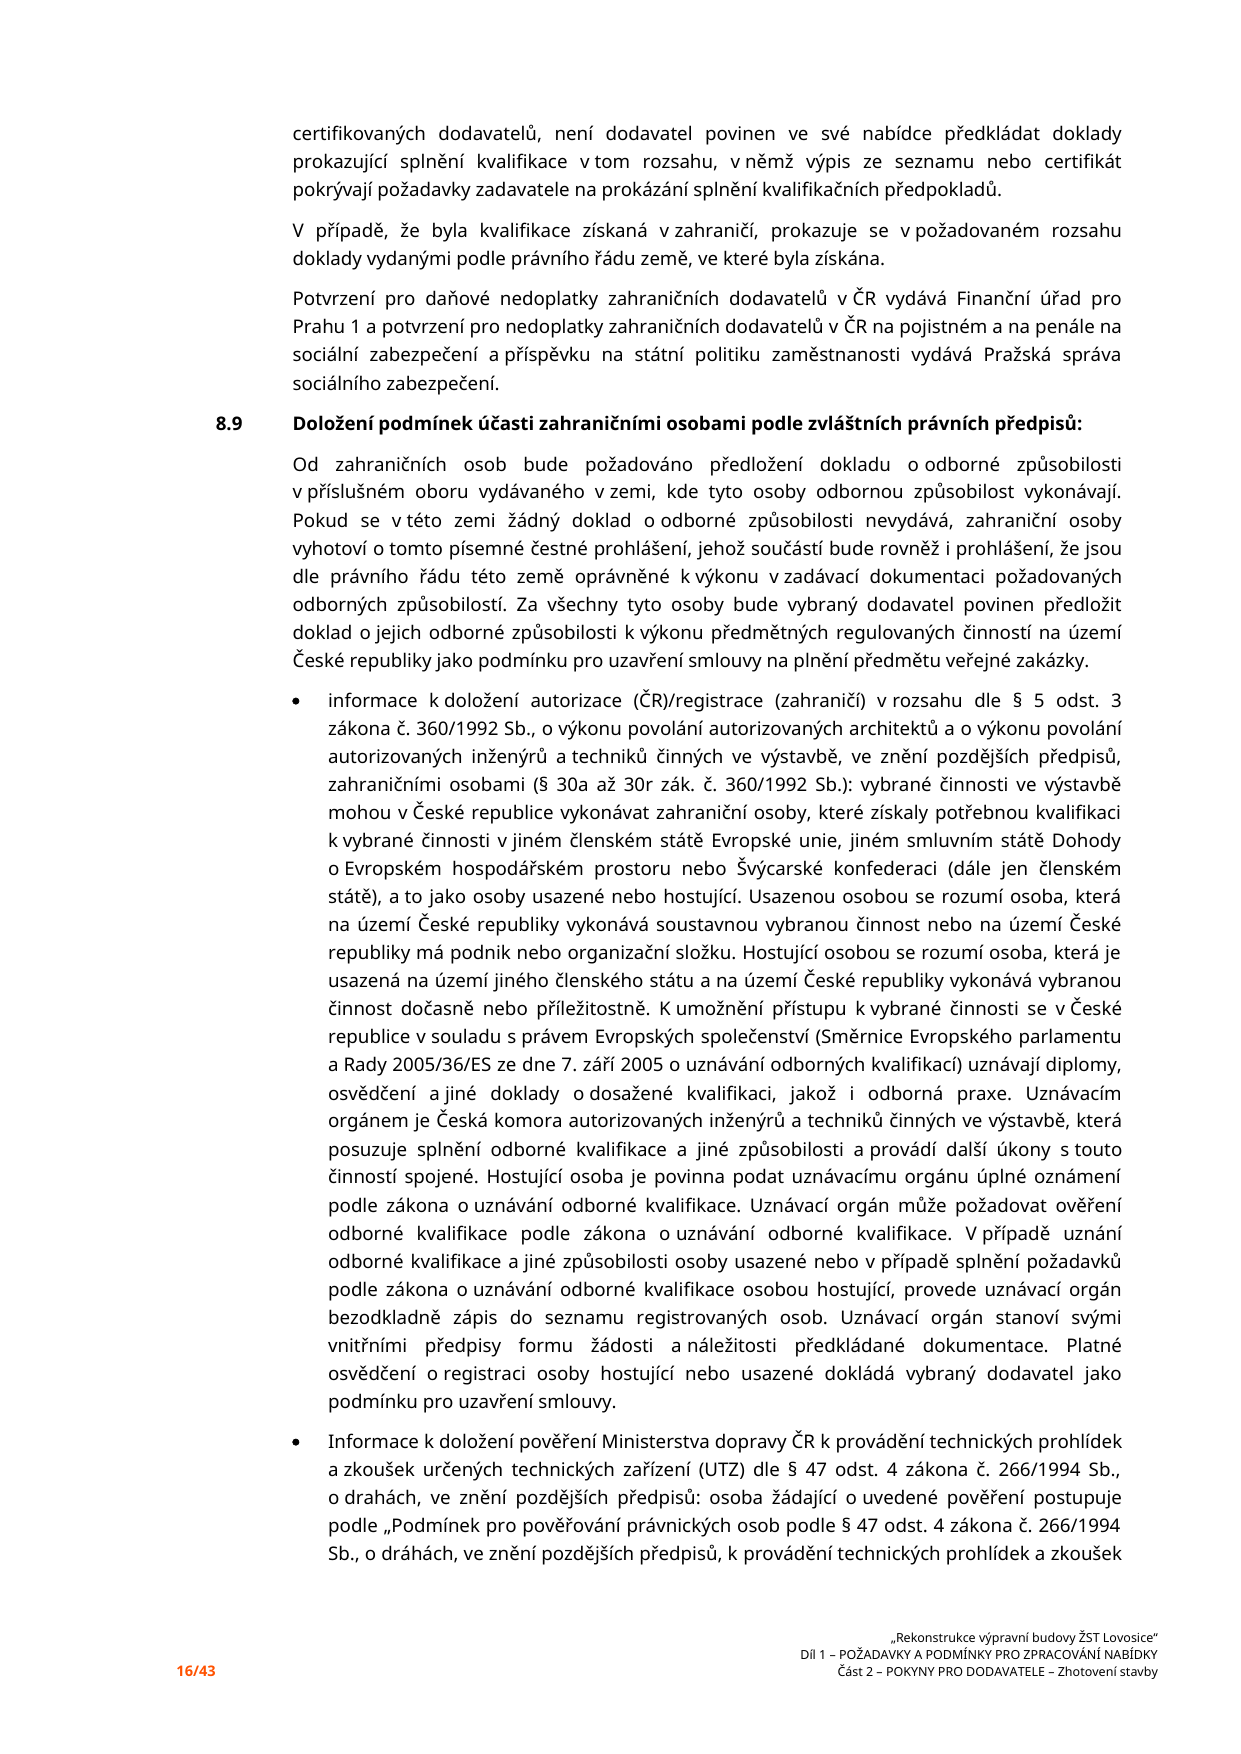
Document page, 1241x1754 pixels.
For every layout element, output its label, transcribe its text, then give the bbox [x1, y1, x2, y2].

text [292, 1428, 1122, 1566]
text Od zahraničních osob bude požadováno předložení dokladu o odborné způsobilosti v příslušném oboru vydávaného v zemi, kde tyto osoby odbornou způsobilost vykonávají. Pokud se v této zemi žádný doklad o odborné způsobilosti nevydává, zahraniční osoby vyhotoví o tomto písemné čestné prohlášení, jehož součástí bude rovněž i prohlášení, že jsou dle právního řádu této země oprávněné k výkonu v zadávací dokumentaci požadovaných odborných způsobilostí. Za všechny tyto osoby bude vybraný dodavatel povinen předložit doklad o jejich odborné způsobilosti k výkonu předmětných regulovaných činností na území České republiky jako podmínku pro uzavření smlouvy na plnění předmětu veřejné zakázky. [292, 451, 1122, 672]
text informace k doložení autorizace (ČR)/registrace (zahraničí) v rozsahu dle § 5 odst. 3 zákona č. 360/1992 Sb., o výkonu povolání autorizovaných architektů a o výkonu povolání autorizovaných inženýrů a techniků činných ve výstavbě, ve znění pozdějších předpisů, zahraničními osobami (§ 30a až 30r zák. č. 360/1992 Sb.): vybrané činnosti ve výstavbě mohou v České republice vykonávat zahraniční osoby, které získaly potřebnou kvalifikaci k vybrané činnosti v jiném členském státě Evropské unie, jiném smluvním státě Dohody o Evropském hospodářském prostoru nebo Švýcarské konfederaci (dále jen členském státě), a to jako osoby usazené nebo hostující. Usazenou osobou se rozumí osoba, která na území České republiky vykonává soustavnou vybranou činnost nebo na území České republiky má podnik nebo organizační složku. Hostující osobou se rozumí osoba, která je usazená na území jiného členského státu a na území České republiky vykonává vybranou činnost dočasně nebo příležitostně. K umožnění přístupu k vybrané činnosti se v České republice v souladu s právem Evropských společenství (Směrnice Evropského parlamentu a Rady 2005/36/ES ze dne 7. září 2005 o uznávání odborných kvalifikací) uznávají diplomy, osvědčení a jiné doklady o dosažené kvalifikaci, jakož i odborná praxe. Uznávacím orgánem je Česká komora autorizovaných inženýrů a techniků činných ve výstavbě, která posuzuje splnění odborné kvalifikace a jiné způsobilosti a provádí další úkony s touto činností spojené. Hostující osoba je povinna podat uznávacímu orgánu úplné oznámení podle zákona o uznávání odborné kvalifikace. Uznávací orgán může požadovat ověření odborné kvalifikace podle zákona o uznávání odborné kvalifikace. V případě uznání odborné kvalifikace a jiné způsobilosti osoby usazené nebo v případě splnění požadavků podle zákona o uznávání odborné kvalifikace osobou hostující, provede uznávací orgán bezodkladně zápis do seznamu registrovaných osob. Uznávací orgán stanoví svými vnitřními předpisy formu žádosti a náležitosti předkládané dokumentace. Platné osvědčení o registraci osoby hostující nebo usazené dokládá vybraný dodavatel jako podmínku pro uzavření smlouvy. [292, 687, 1122, 1413]
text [292, 121, 1122, 202]
text V případě, že byla kvalifikace získaná v zahraničí, prokazuje se v požadovaném rozsahu doklady vydanými podle právního řádu země, ve které byla získána. [292, 217, 1122, 271]
text Potvrzení pro daňové nedoplatky zahraničních dodavatelů v ČR vydává Finanční úřad pro Prahu 1 a potvrzení pro nedoplatky zahraničních dodavatelů v ČR na pojistném a na penále na sociální zabezpečení a příspěvku na státní politiku zaměstnanosti vydává Pražská správa sociálního zabezpečení. [292, 286, 1122, 395]
text Doložení podmínek účasti zahraničními osobami podle zvláštních právních předpisů: [216, 410, 1122, 436]
